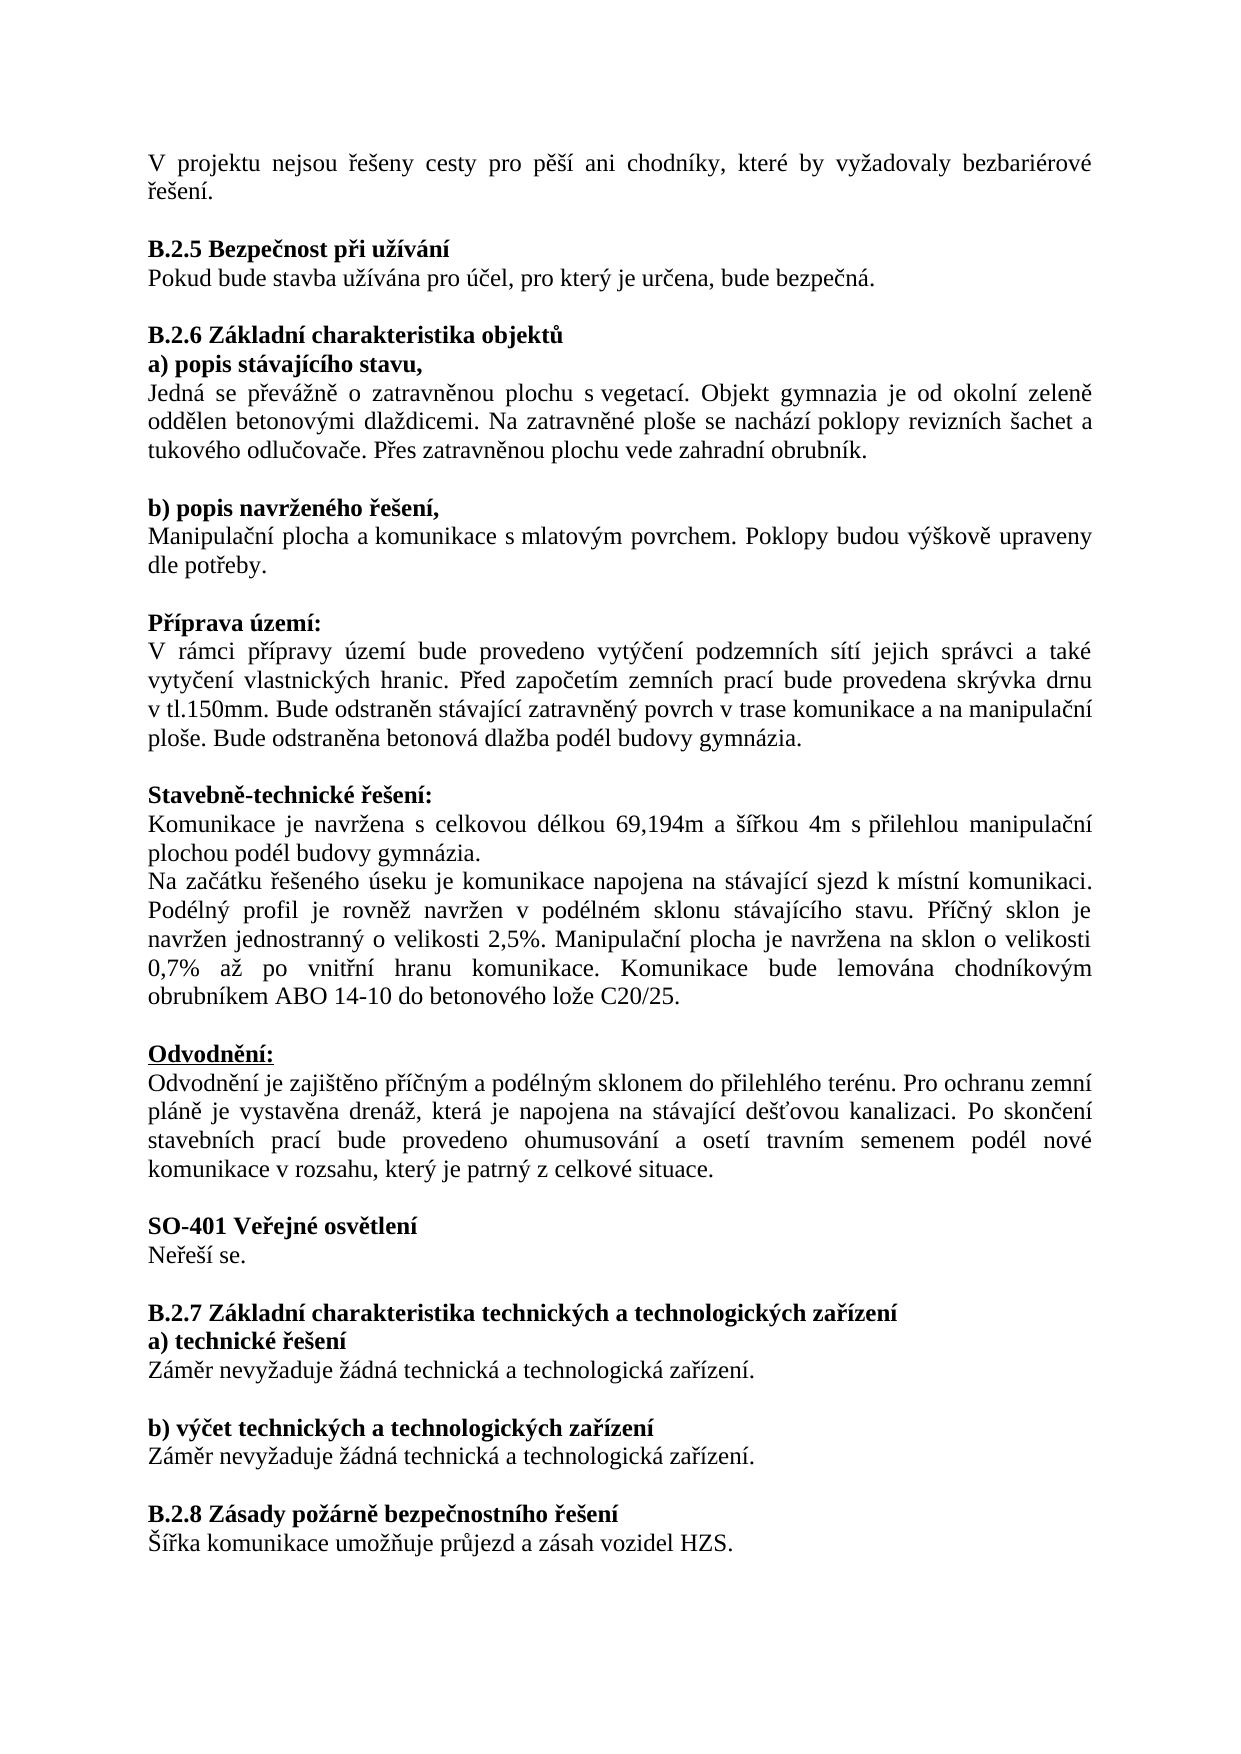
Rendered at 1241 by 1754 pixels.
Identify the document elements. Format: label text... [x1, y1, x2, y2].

text Šířka komunikace umožňuje průjezd a zásah vozidel HZS. [148, 1528, 1093, 1556]
text SO-401 Veřejné osvětlení [148, 1211, 1093, 1240]
text Záměr nevyžaduje žádná technická a technologická zařízení. [148, 1355, 1093, 1384]
text b) popis navrženého řešení, [148, 493, 1093, 521]
text Záměr nevyžaduje žádná technická a technologická zařízení. [148, 1441, 1093, 1470]
text Manipulační plocha a komunikace s mlatovým povrchem. Poklopy budou výškově upraveny dle potřeby. [148, 521, 1093, 579]
text Odvodnění je zajištěno příčným a podélným sklonem do přilehlého terénu. Pro ochranu zemní pláně je vystavěna drenáž, která je napojena na stávající dešťovou kanalizaci. Po skončení stavebních prací bude provedeno ohumusování a osetí travním semenem podél nové komunikace v rozsahu, který je patrný z celkové situace. [148, 1068, 1093, 1183]
text Pokud bude stavba užívána pro účel, pro který je určena, bude bezpečná. [148, 263, 1093, 291]
text a) popis stávajícího stavu, [148, 349, 1093, 378]
text Příprava území: [148, 608, 1093, 636]
text Na začátku řešeného úseku je komunikace napojena na stávající sjezd k místní komunikaci. Podélný profil je rovněž navržen v podélném sklonu stávajícího stavu. Příčný sklon je navržen jednostranný o velikosti 2,5%. Manipulační plocha je navržena na sklon o velikosti 0,7% až po vnitřní hranu komunikace. Komunikace bude lemována chodníkovým obrubníkem ABO 14-10 do betonového lože C20/25. [148, 866, 1093, 1010]
text V rámci přípravy území bude provedeno vytýčení podzemních sítí jejich správci a také vytyčení vlastnických hranic. Před započetím zemních prací bude provedena skrývka drnu v tl.150mm. Bude odstraněn stávající zatravněný povrch v trase komunikace a na manipulační ploše. Bude odstraněna betonová dlažba podél budovy gymnázia. [148, 636, 1093, 751]
text B.2.5 Bezpečnost při užívání [148, 234, 1093, 263]
text Komunikace je navržena s celkovou délkou 69,194m a šířkou 4m s přilehlou manipulační plochou podél budovy gymnázia. [148, 809, 1093, 866]
text a) technické řešení [148, 1326, 1093, 1355]
text B.2.6 Základní charakteristika objektů [148, 320, 1093, 349]
text V projektu nejsou řešeny cesty pro pěší ani chodníky, které by vyžadovaly bezbariérové řešení. [148, 148, 1093, 205]
text Stavebně-technické řešení: [148, 780, 1093, 809]
text B.2.8 Zásady požárně bezpečnostního řešení [148, 1499, 1093, 1528]
text Jedná se převážně o zatravněnou plochu s vegetací. Objekt gymnazia je od okolní zeleně oddělen betonovými dlaždicemi. Na zatravněné ploše se nachází poklopy revizních šachet a tukového odlučovače. Přes zatravněnou plochu vede zahradní obrubník. [148, 378, 1093, 464]
text b) výčet technických a technologických zařízení [148, 1413, 1093, 1441]
text B.2.7 Základní charakteristika technických a technologických zařízení [148, 1298, 1093, 1326]
text Neřeší se. [148, 1240, 1093, 1269]
text Odvodnění: [148, 1039, 1093, 1068]
